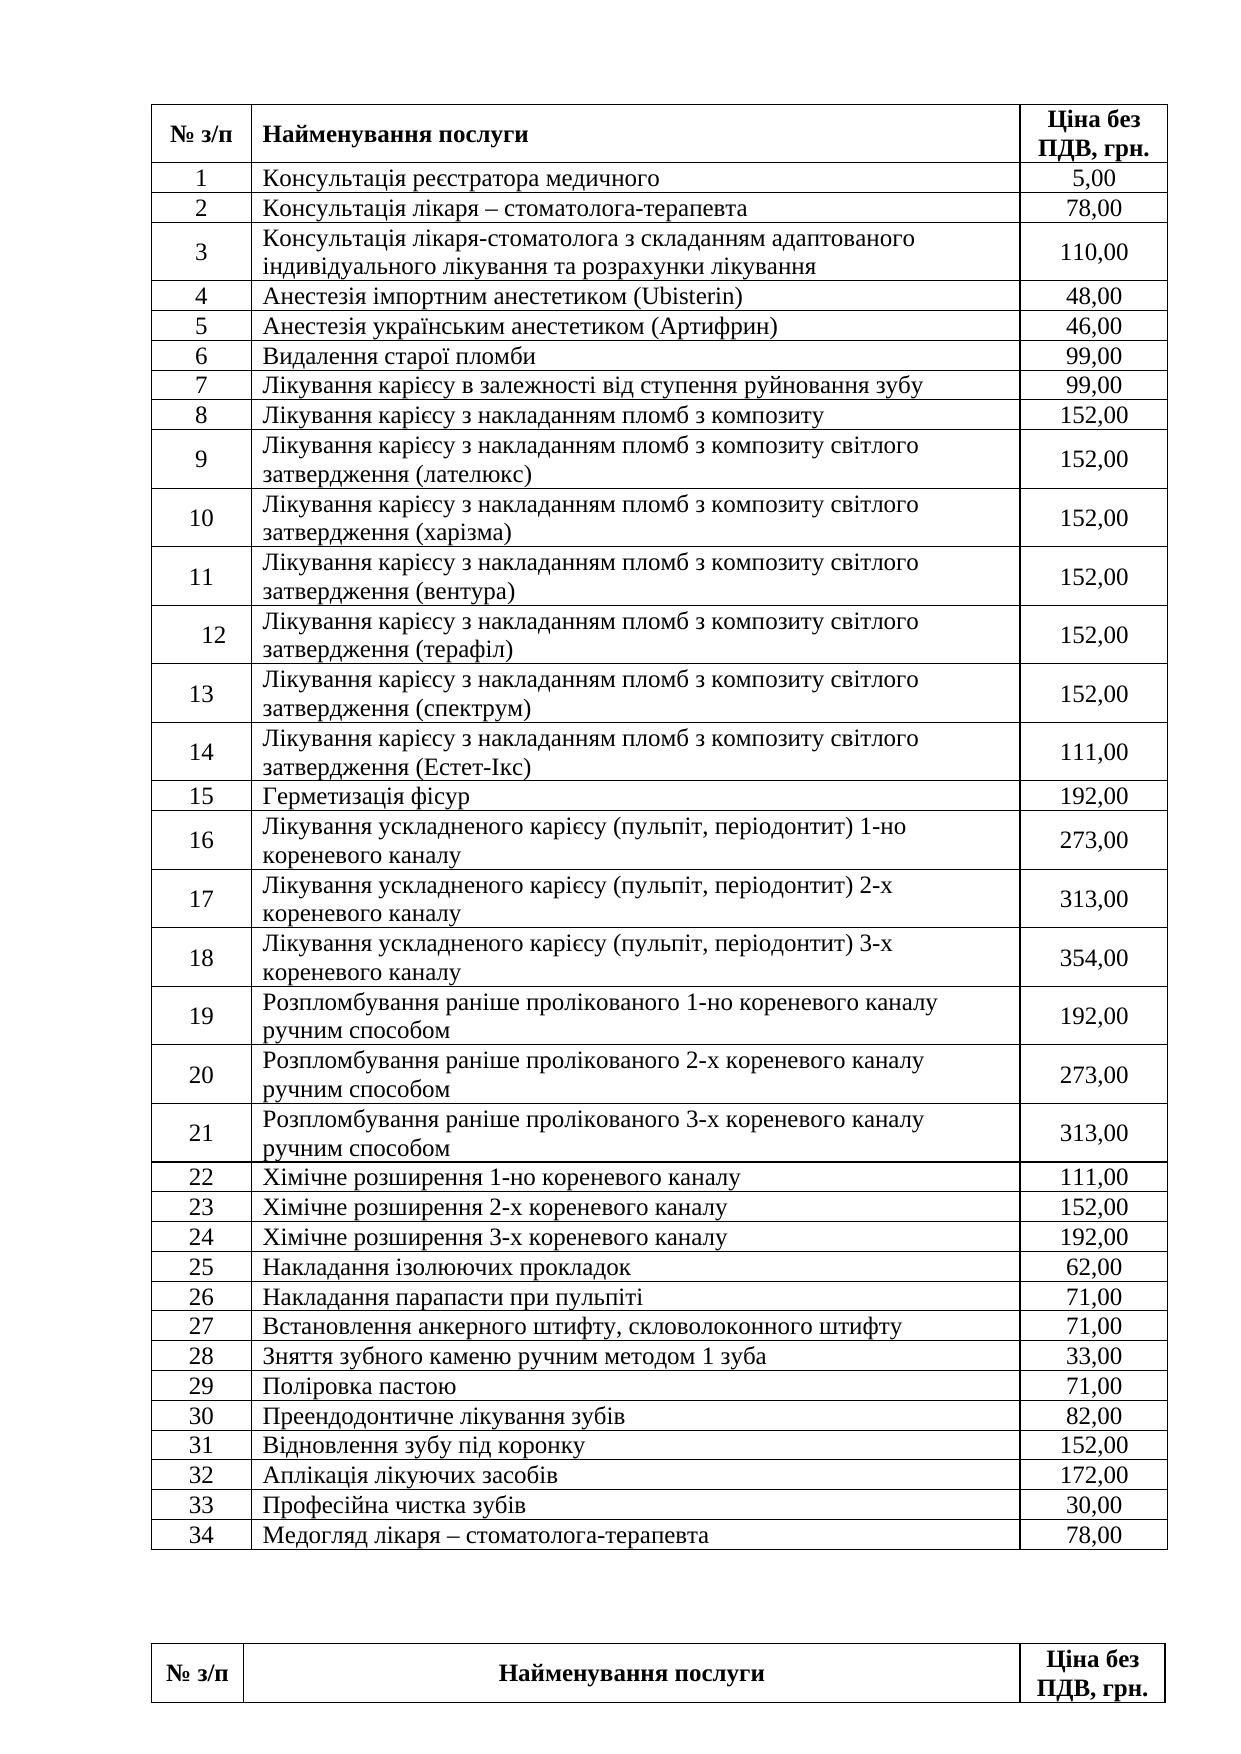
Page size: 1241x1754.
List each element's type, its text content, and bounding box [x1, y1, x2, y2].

table_cell Консультація лікаря-стоматолога з складанням адаптованого індивідуального лікування та розрахунки лікування [252, 223, 1019, 280]
table_cell 78,00 [1021, 193, 1167, 222]
table_cell 15 [152, 781, 251, 810]
table_cell 152,00 [1021, 1192, 1167, 1221]
table_cell 33,00 [1021, 1341, 1167, 1370]
table_cell 8 [152, 400, 251, 429]
table_cell Герметизація фісур [252, 781, 1019, 810]
table_cell Консультація реєстратора медичного [252, 163, 1019, 192]
table_cell 16 [152, 811, 251, 869]
table_cell Лікування карієсу з накладанням пломб з композиту світлого затвердження (харізма) [252, 489, 1019, 546]
table_cell 172,00 [1021, 1460, 1167, 1489]
table_cell Лікування ускладненого карієсу (пульпіт, періодонтит) 3-х кореневого каналу [252, 928, 1019, 986]
table_cell 34 [152, 1520, 251, 1549]
table_cell 3 [152, 223, 251, 280]
table_cell Хімічне розширення 3-х кореневого каналу [252, 1222, 1019, 1251]
table_cell 152,00 [1021, 400, 1167, 429]
table_cell 71,00 [1021, 1282, 1167, 1310]
table_cell 71,00 [1021, 1371, 1167, 1400]
table_cell 71,00 [1021, 1311, 1167, 1340]
table_cell 24 [152, 1222, 251, 1251]
table_cell 273,00 [1021, 811, 1167, 869]
table_cell Поліровка пастою [252, 1371, 1019, 1400]
table_cell Аплікація лікуючих засобів [252, 1460, 1019, 1489]
table_cell 192,00 [1021, 1222, 1167, 1251]
table_cell 99,00 [1021, 371, 1167, 399]
table_cell 13 [152, 664, 251, 722]
table_cell Лікування карієсу з накладанням пломб з композиту світлого затвердження (вентура) [252, 547, 1019, 605]
table_cell 33 [152, 1490, 251, 1519]
table_cell 18 [152, 928, 251, 986]
table_cell 10 [152, 489, 251, 546]
table_cell 30,00 [1021, 1490, 1167, 1519]
table_cell 1 [152, 163, 251, 192]
table_cell 111,00 [1021, 1163, 1167, 1191]
table_cell 26 [152, 1282, 251, 1310]
table_cell Видалення старої пломби [252, 341, 1019, 369]
table_cell № з/п [152, 105, 251, 162]
table_cell 21 [152, 1104, 251, 1161]
table_cell Лікування карієсу з накладанням пломб з композиту світлого затвердження (спектрум) [252, 664, 1019, 722]
table_cell 110,00 [1021, 223, 1167, 280]
table_cell 32 [152, 1460, 251, 1489]
table_cell Зняття зубного каменю ручним методом 1 зуба [252, 1341, 1019, 1370]
table_cell Лікування карієсу з накладанням пломб з композиту [252, 400, 1019, 429]
table_cell Розпломбування раніше пролікованого 3-х кореневого каналу ручним способом [252, 1104, 1019, 1161]
table_cell 11 [152, 547, 251, 605]
table_cell 25 [152, 1252, 251, 1281]
table_cell 17 [152, 870, 251, 927]
table_cell 354,00 [1021, 928, 1167, 986]
table_cell Хімічне розширення 1-но кореневого каналу [252, 1163, 1019, 1191]
table_cell 46,00 [1021, 311, 1167, 340]
table_cell 14 [152, 723, 251, 780]
table_cell 111,00 [1021, 723, 1167, 780]
table_cell 28 [152, 1341, 251, 1370]
table_cell 6 [152, 341, 251, 369]
table_cell 30 [152, 1401, 251, 1429]
table_cell 313,00 [1021, 1104, 1167, 1161]
table_cell 9 [152, 430, 251, 488]
table_cell 2 [152, 193, 251, 222]
table_cell Відновлення зубу під коронку [252, 1431, 1019, 1459]
table_cell 19 [152, 987, 251, 1044]
table_cell 78,00 [1021, 1520, 1167, 1549]
table_cell 23 [152, 1192, 251, 1221]
table_cell 31 [152, 1431, 251, 1459]
table_cell 7 [152, 371, 251, 399]
table_cell 27 [152, 1311, 251, 1340]
table_cell Анестезія імпортним анестетиком (Ubisterin) [252, 281, 1019, 310]
table_cell 152,00 [1021, 547, 1167, 605]
table_cell Хімічне розширення 2-х кореневого каналу [252, 1192, 1019, 1221]
table_cell Медогляд лікаря – стоматолога-терапевта [252, 1520, 1019, 1549]
table_cell 152,00 [1021, 430, 1167, 488]
table_cell 5 [152, 311, 251, 340]
table_cell Найменування послуги [252, 105, 1019, 162]
table_cell Лікування карієсу з накладанням пломб з композиту світлого затвердження (Естет-Ікс) [252, 723, 1019, 780]
table_cell 192,00 [1021, 781, 1167, 810]
table_cell 82,00 [1021, 1401, 1167, 1429]
table_cell Професійна чистка зубів [252, 1490, 1019, 1519]
table_cell 29 [152, 1371, 251, 1400]
table_cell Розпломбування раніше пролікованого 1-но кореневого каналу ручним способом [252, 987, 1019, 1044]
table_cell 152,00 [1021, 606, 1167, 663]
table_cell Преендодонтичне лікування зубів [252, 1401, 1019, 1429]
table_cell 313,00 [1021, 870, 1167, 927]
table_cell 4 [152, 281, 251, 310]
table_cell Лікування ускладненого карієсу (пульпіт, періодонтит) 2-х кореневого каналу [252, 870, 1019, 927]
table_cell 62,00 [1021, 1252, 1167, 1281]
table_cell Ціна без ПДВ, грн. [1021, 105, 1167, 162]
table_cell 20 [152, 1045, 251, 1103]
table_cell 48,00 [1021, 281, 1167, 310]
table_cell Накладання ізолюючих прокладок [252, 1252, 1019, 1281]
table_header № з/п [152, 1644, 243, 1702]
table_cell 5,00 [1021, 163, 1167, 192]
table_cell Розпломбування раніше пролікованого 2-х кореневого каналу ручним способом [252, 1045, 1019, 1103]
table_cell Лікування карієсу з накладанням пломб з композиту світлого затвердження (лателюкс) [252, 430, 1019, 488]
table_cell 152,00 [1021, 1431, 1167, 1459]
table_cell 152,00 [1021, 489, 1167, 546]
table_cell Лікування карієсу з накладанням пломб з композиту світлого затвердження (терафіл) [252, 606, 1019, 663]
table_cell Анестезія українським анестетиком (Артифрин) [252, 311, 1019, 340]
table_cell 22 [152, 1163, 251, 1191]
table_cell 152,00 [1021, 664, 1167, 722]
table_cell Встановлення анкерного штифту, скловолоконного штифту [252, 1311, 1019, 1340]
table_cell Накладання парапасти при пульпіті [252, 1282, 1019, 1310]
table_cell 273,00 [1021, 1045, 1167, 1103]
table_cell 99,00 [1021, 341, 1167, 369]
table_cell Лікування ускладненого карієсу (пульпіт, періодонтит) 1-но кореневого каналу [252, 811, 1019, 869]
table_cell 12 [152, 606, 251, 663]
table_cell Консультація лікаря – стоматолога-терапевта [252, 193, 1019, 222]
table_header Ціна без ПДВ, грн. [1021, 1644, 1164, 1702]
table_cell Лікування карієсу в залежності від ступення руйновання зубу [252, 371, 1019, 399]
table_cell 192,00 [1021, 987, 1167, 1044]
table_header Найменування послуги [244, 1644, 1019, 1702]
